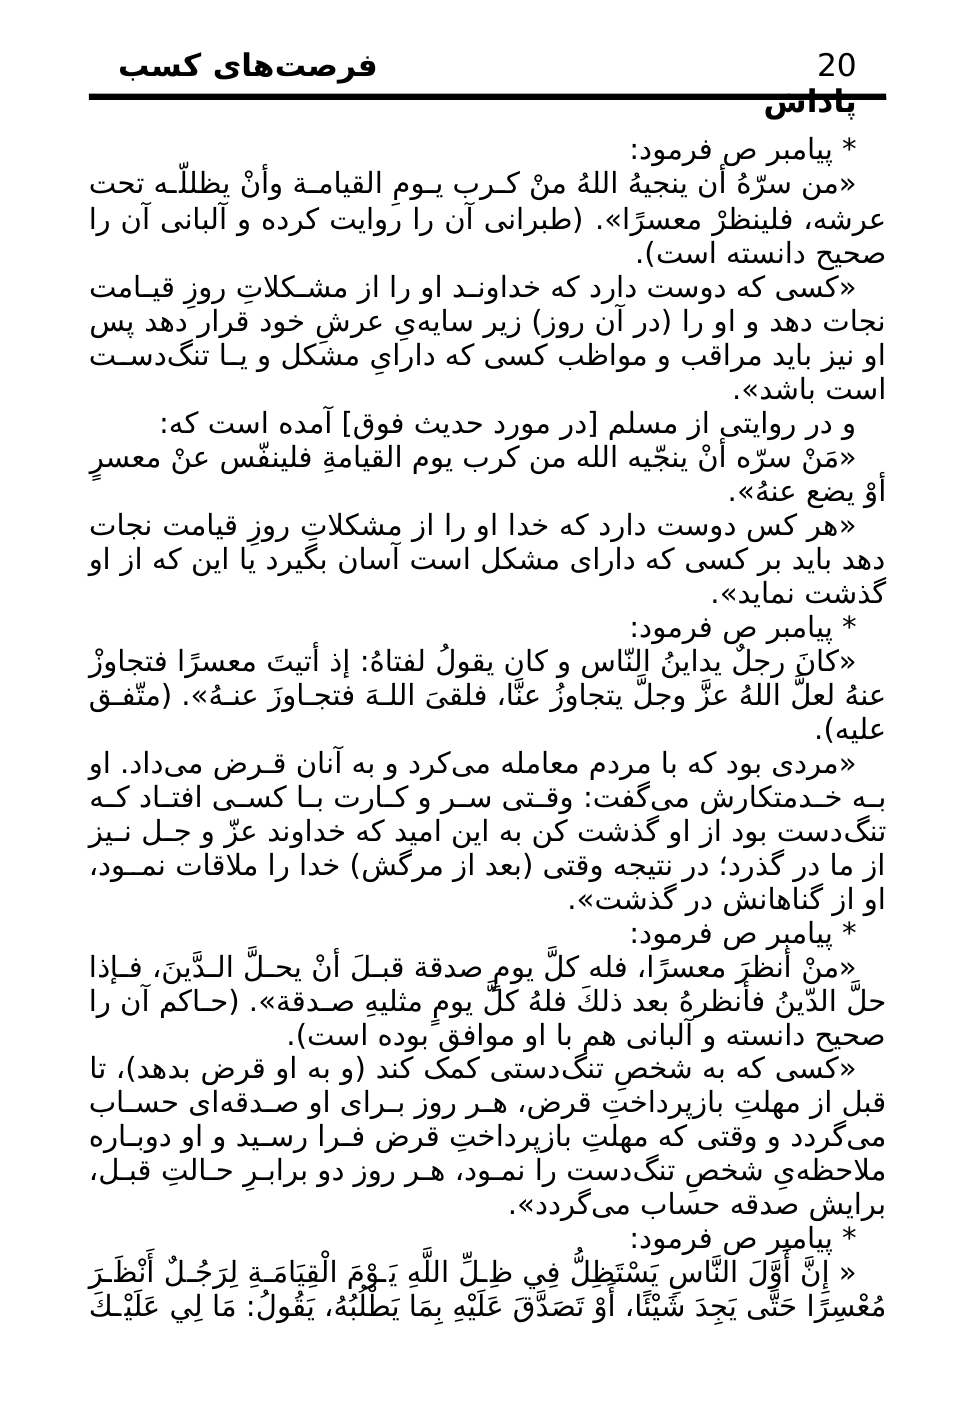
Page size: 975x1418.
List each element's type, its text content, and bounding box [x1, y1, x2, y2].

text «کانَ رجلٌ یداینُ النّاس و کان یقولُ لفتاهُ: إذ أتیتَ معسرًا فتجاوزْ عنهُ لعلَّ اللهُ عزَّ وجلَّ یتجاوزُ عنَّا، فلقیَ اللهَ فتجاوزَ عنهُ». (متّفق علیه). [89, 644, 886, 746]
text و در روایتی از مسلم [در مورد حدیث فوق] آمده است که: [89, 407, 886, 441]
text * پیامبر ص فرمود: [89, 610, 886, 644]
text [89, 1256, 886, 1323]
text * پیامبر ص فرمود: [89, 916, 886, 950]
text «من سرّهُ أن ینجیهُ اللهُ منْ کرب یومِ القیامة وأنْ یظللّه تحت عرشه، فلینظرْ معسرًا». (طبرانی آن را روایت کرده و آلبانی آن را صحیح دانسته است). [89, 166, 886, 271]
text «مردی بود که با مردم معامله می‌کرد و به آنان قرض می‌داد. او به خدمتکارش می‌گفت: وقتی سر و کارت با کسی افتاد که تنگ‌دست بود از او گذشت کن به این امید که خداوند عزّ و جل نیز از ما در گذرد؛ در نتیجه وقتی (بعد از مرگش) خدا را ملاقات نمود، او از گناهانش در گذشت». [89, 746, 886, 916]
text «کسی که به شخصِ تنگ‌دستی کمک کند (و به او قرض بدهد)، تا قبل از مهلتِ بازپرداختِ قرض، هر روز برای او صدقه‌ای حساب می‌گردد و وقتی که مهلتِ بازپرداختِ قرض فرا رسید و او دوباره ملاحظه‌یِ شخصِ تنگ‌دست را نمود، هر روز دو برابرِ حالتِ قبل، برایش صدقه حساب می‌گردد». [89, 1052, 886, 1222]
text * پیامبر ص فرمود: [89, 1222, 886, 1256]
text * پیامبر ص فرمود: [89, 132, 886, 166]
text «منْ أنظرَ معسرًا، فله کلَّ یومٍ صدقة قبلَ أنْ یحلَّ الدَّینَ، فإذا حلَّ الدّینُ فأنظرهُ بعد ذلكَ فلهُ کلَّ یومٍ مثلیهِ صدقة». (حاکم آن را صحیح دانسته و آلبانی هم با او موافق بوده است). [89, 950, 886, 1052]
text «مَنْ سرّه أنْ ینجّیه الله من کرب یوم القیامةِ فلینفّس عنْ معسرٍ أوْ یضع عنهُ». [89, 441, 886, 508]
text «کسی که دوست دارد که خداوند او را از مشکلاتِ روزِ قیامت نجات دهد و او را (در آن روز) زیر سایه‌یِ عرشِ خود قرار دهد پس او نیز باید مراقب و مواظب کسی که دارایِ مشکل و یا تنگ‌دست است باشد». [89, 271, 886, 407]
text «هر کس دوست دارد که خدا او را از مشکلاتِ روزِ قیامت نجات دهد باید بر کسی که دارای مشکل است آسان بگیرد یا این که از او گذشت نماید». [89, 508, 886, 610]
